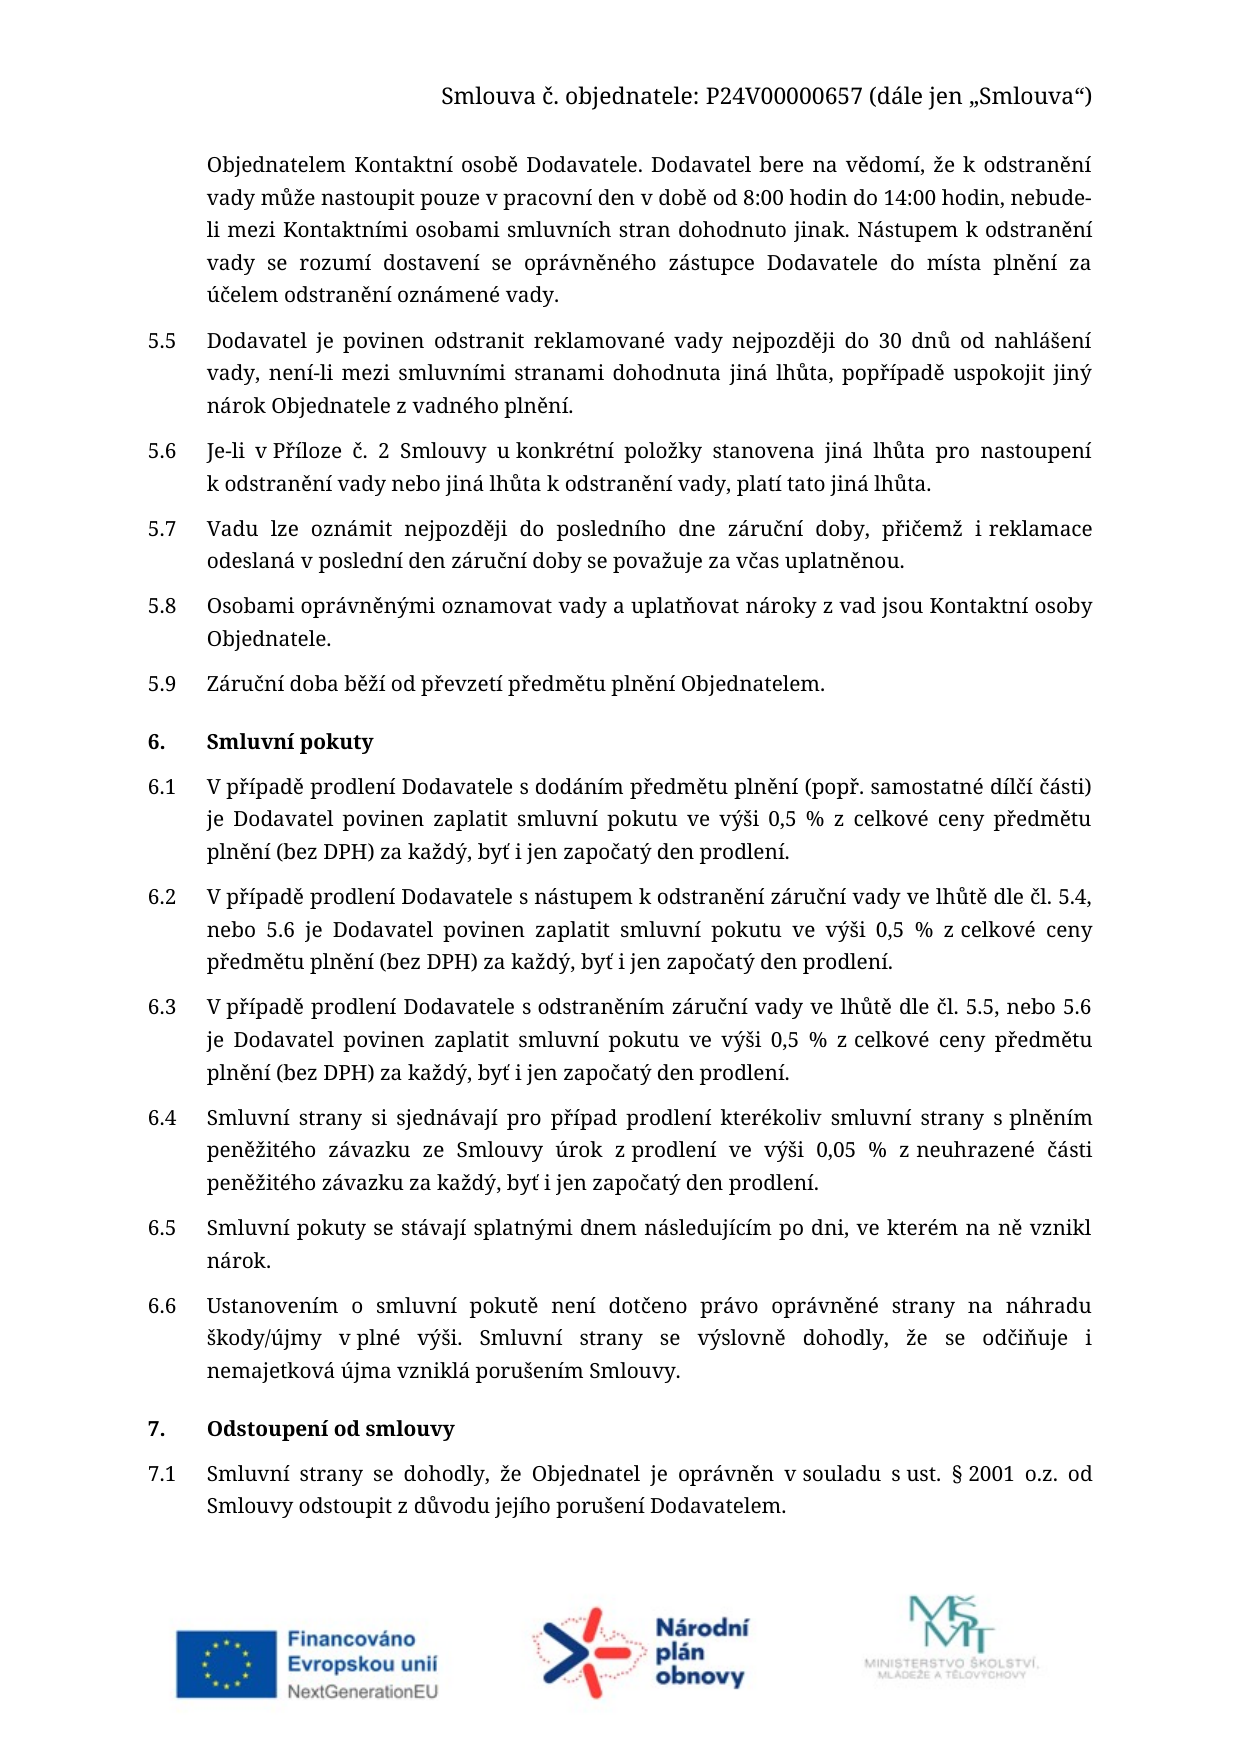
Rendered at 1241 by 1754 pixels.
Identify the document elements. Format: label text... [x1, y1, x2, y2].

list Smluvní strany se dohodly, že Objednatel je oprávněn v souladu s ust. § 2001 o.z. od Smlouvy odstoupit z důvodu jejího porušení Dodavatelem. [148, 1459, 1093, 1520]
list V případě prodlení Dodavatele s dodáním předmětu plnění (popř. samostatné dílčí části) je Dodavatel povinen zaplatit smluvní pokutu ve výši 0,5 % z celkové ceny předmětu plnění (bez DPH) za každý, byť i jen započatý den prodlení. [148, 772, 1093, 866]
list V případě prodlení Dodavatele s odstraněním záruční vady ve lhůtě dle čl. 5.5, nebo 5.6 je Dodavatel povinen zaplatit smluvní pokutu ve výši 0,5 % z celkové ceny předmětu plnění (bez DPH) za každý, byť i jen započatý den prodlení. [148, 992, 1093, 1086]
list Smluvní pokuty [148, 727, 1093, 755]
list V případě prodlení Dodavatele s nástupem k odstranění záruční vady ve lhůtě dle čl. 5.4, nebo 5.6 je Dodavatel povinen zaplatit smluvní pokutu ve výši 0,5 % z celkové ceny předmětu plnění (bez DPH) za každý, byť i jen započatý den prodlení. [148, 882, 1093, 976]
list Odstoupení od smlouvy [148, 1414, 1093, 1442]
list Záruční doba běží od převzetí předmětu plnění Objednatelem. [148, 669, 1093, 698]
list Smluvní pokuty se stávají splatnými dnem následujícím po dni, ve kterém na ně vznikl nárok. [148, 1213, 1093, 1274]
picture [147, 1548, 1093, 1726]
list Dodavatel je povinen odstranit reklamované vady nejpozději do 30 dnů od nahlášení vady, není-li mezi smluvními stranami dohodnuta jiná lhůta, popřípadě uspokojit jiný nárok Objednatele z vadného plnění. [148, 326, 1093, 419]
list Je-li v Příloze č. 2 Smlouvy u konkrétní položky stanovena jiná lhůta pro nastoupení k odstranění vady nebo jiná lhůta k odstranění vady, platí tato jiná lhůta. [148, 436, 1093, 497]
list Ustanovením o smluvní pokutě není dotčeno právo oprávněné strany na náhradu škody/újmy v plné výši. Smluvní strany se výslovně dohodly, že se odčiňuje i nemajetková újma vzniklá porušením Smlouvy. [148, 1291, 1093, 1384]
list Smluvní strany si sjednávají pro případ prodlení kterékoliv smluvní strany s plněním peněžitého závazku ze Smlouvy úrok z prodlení ve výši 0,05 % z neuhrazené části peněžitého závazku za každý, byť i jen započatý den prodlení. [148, 1103, 1093, 1196]
list Vadu lze oznámit nejpozději do posledního dne záruční doby, přičemž i reklamace odeslaná v poslední den záruční doby se považuje za včas uplatněnou. [148, 514, 1093, 575]
list Osobami oprávněnými oznamovat vady a uplatňovat nároky z vad jsou Kontaktní osoby Objednatele. [148, 591, 1093, 652]
